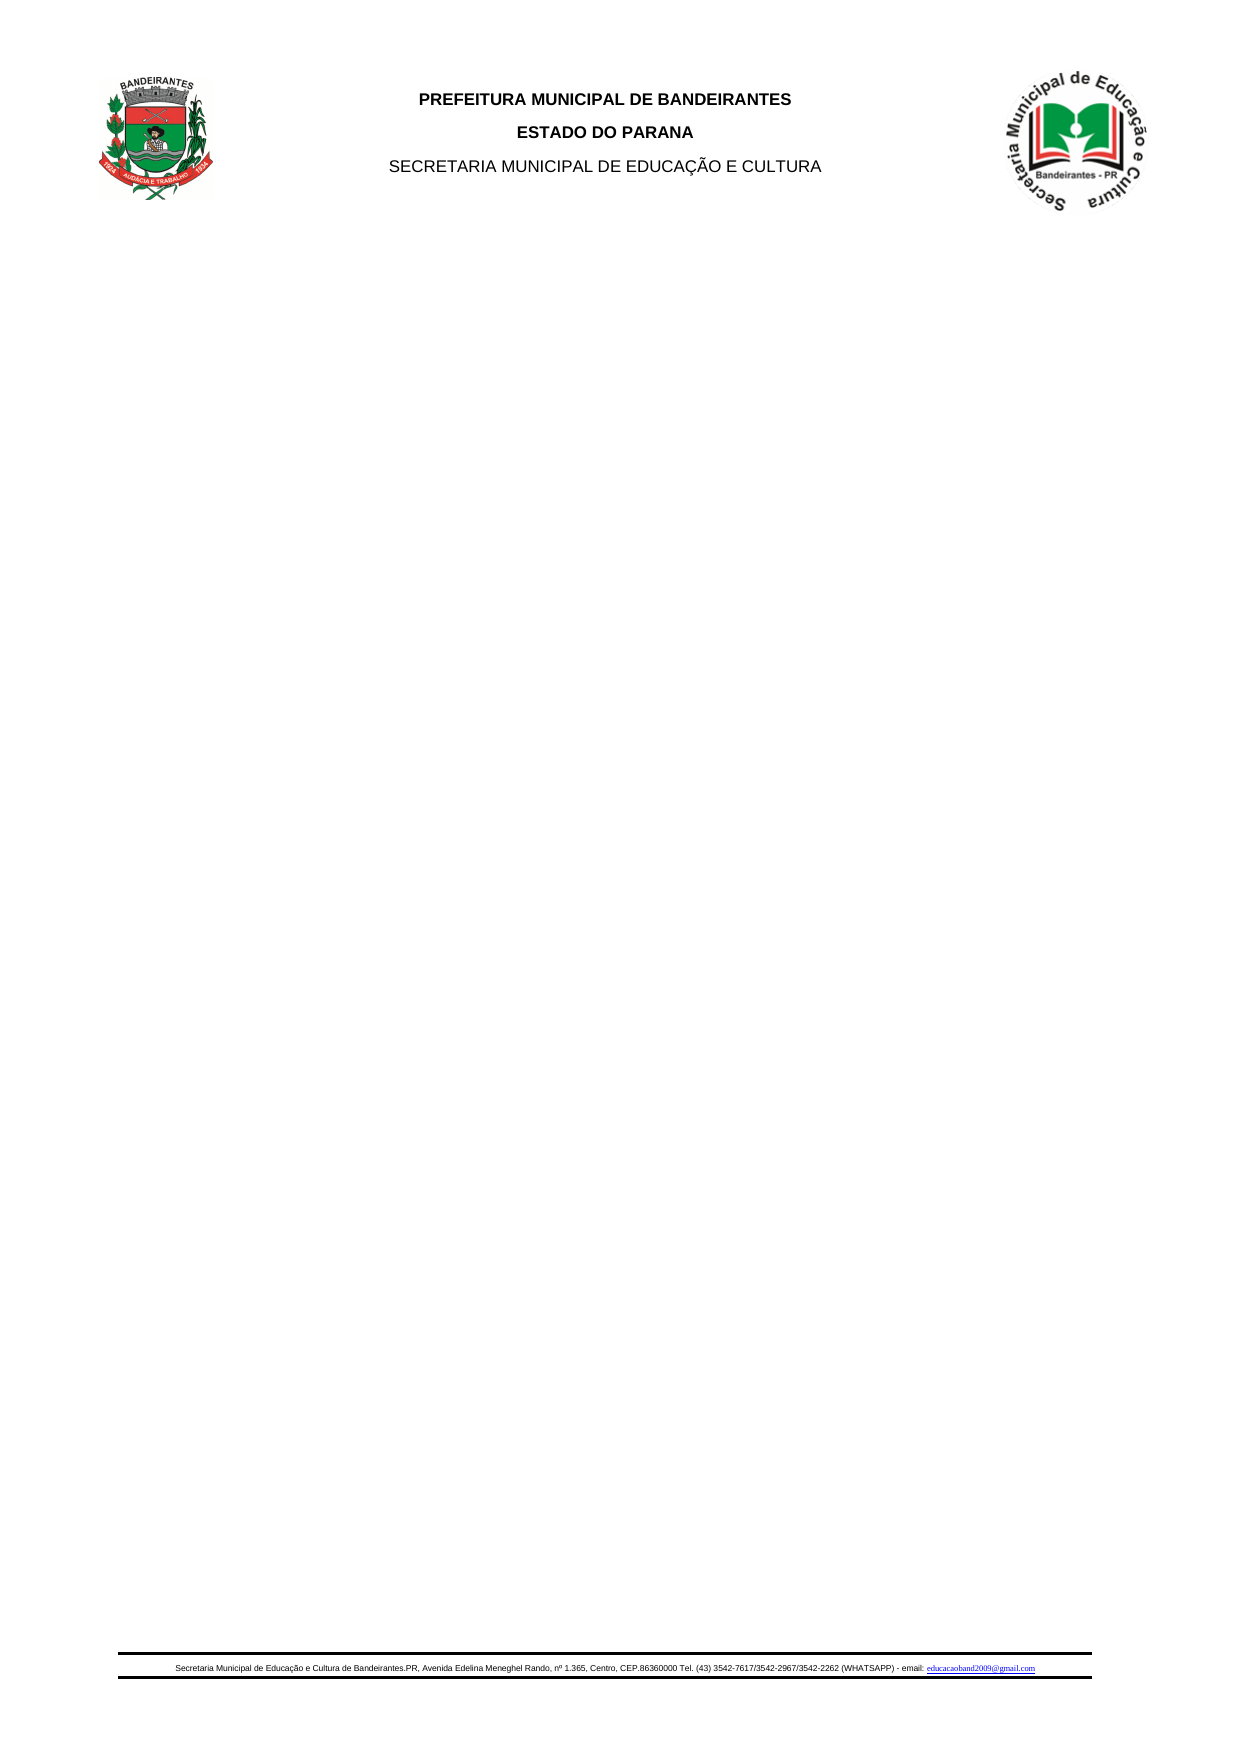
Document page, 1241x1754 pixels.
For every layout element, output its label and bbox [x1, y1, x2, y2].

picture [98, 77, 213, 200]
picture [1003, 70, 1149, 215]
